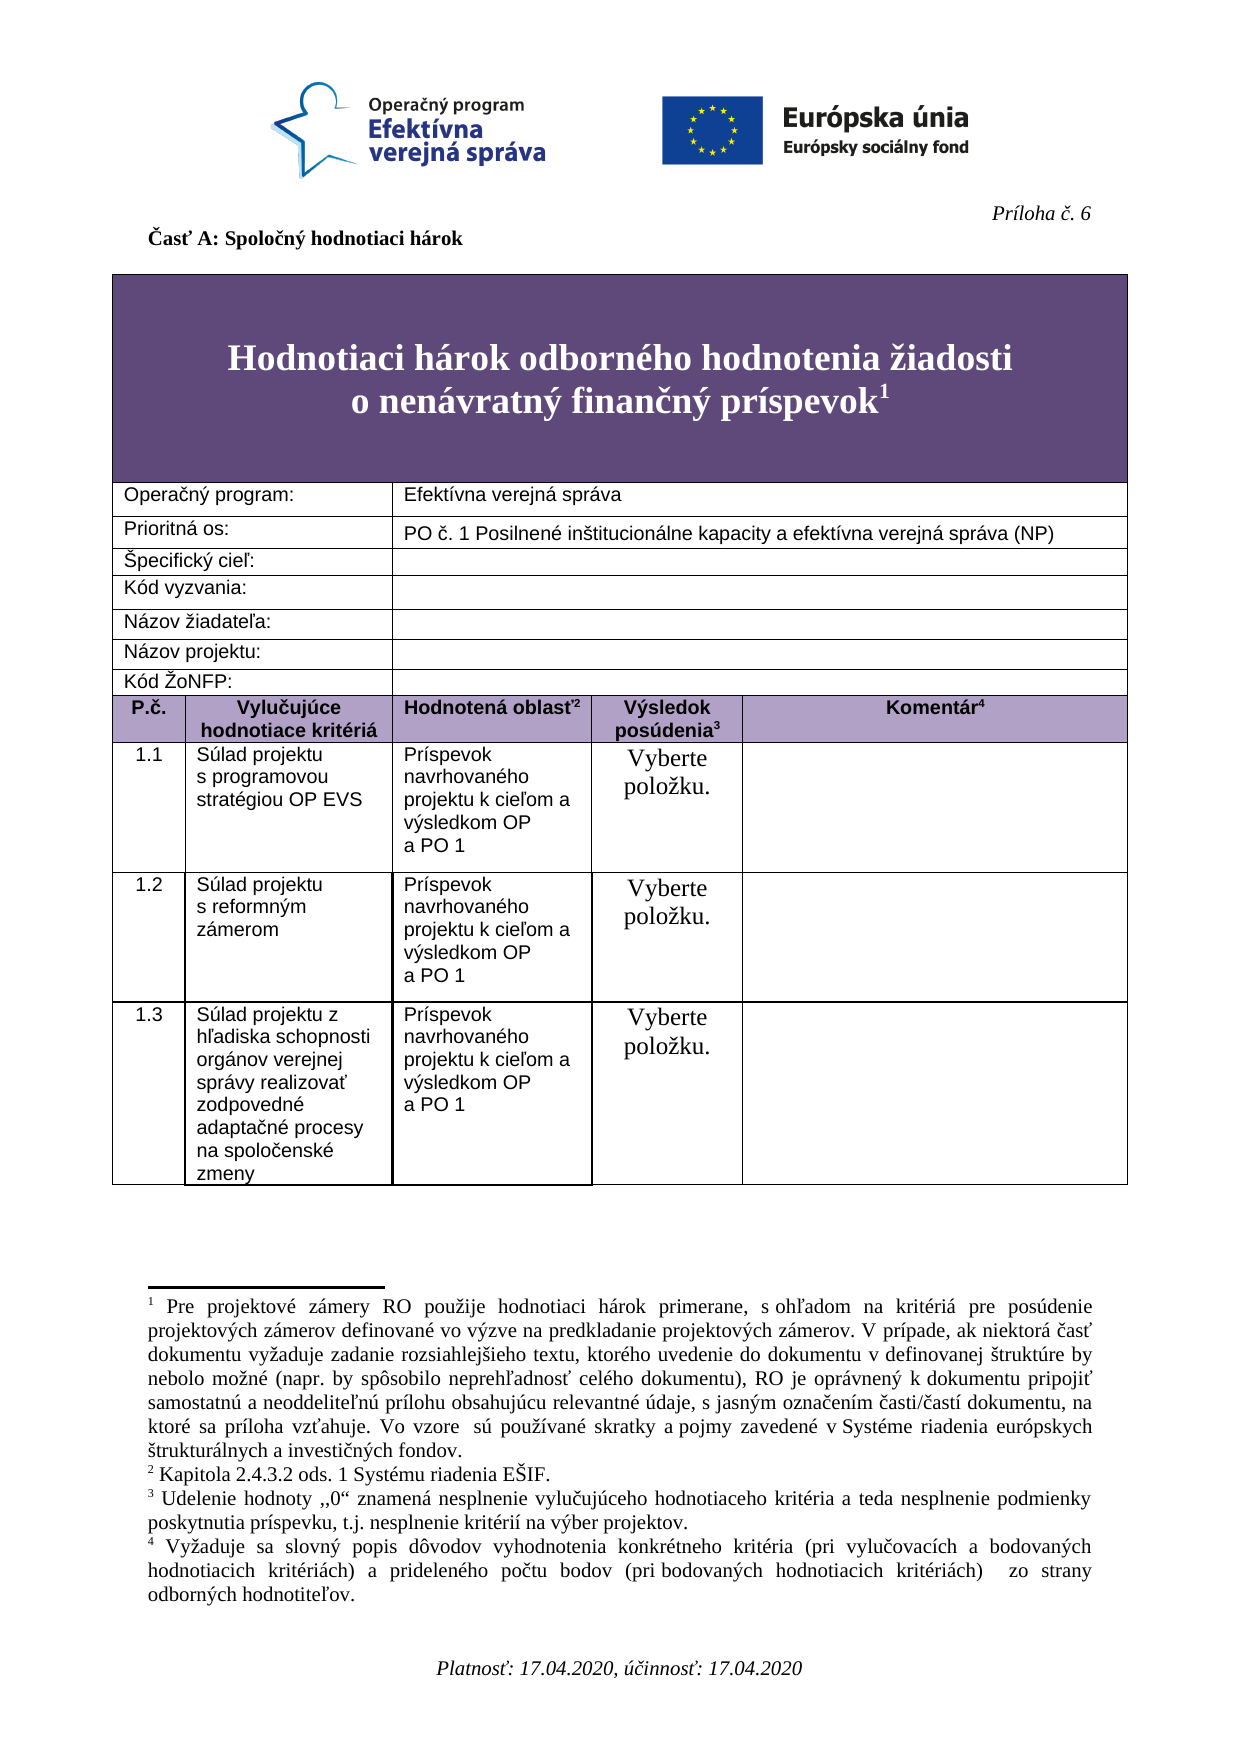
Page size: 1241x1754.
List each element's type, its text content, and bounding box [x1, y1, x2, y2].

table_cell Názov projektu: [113, 640, 392, 669]
table_cell Efektívna verejná správa [393, 483, 1127, 516]
table_cell Súlad projektu s programovou stratégiou OP EVS [186, 743, 392, 872]
text Časť A: Spoločný hodnotiaci hárok [148, 225, 1093, 249]
table_cell Príspevok navrhovaného projektu k cieľom a výsledkom OP a PO 1 [394, 1003, 591, 1184]
table_cell [743, 743, 1127, 872]
table_cell Špecifický cieľ: [113, 549, 392, 575]
table_cell P.č. [113, 696, 185, 742]
table_cell [393, 610, 1127, 639]
table_cell Súlad projektu z hľadiska schopnosti orgánov verejnej správy realizovať zodpovedné adaptačné procesy na spoločenské zmeny [186, 1003, 391, 1184]
table_cell [743, 1003, 1127, 1184]
table_cell Súlad projektu s reformným zámerom [186, 873, 391, 1001]
table_cell [393, 640, 1127, 669]
table_cell Výsledok posúdenia [592, 696, 742, 742]
table_cell [393, 549, 1127, 575]
table_cell Operačný program: [113, 483, 392, 516]
table_cell Kód ŽoNFP: [113, 670, 392, 695]
table_cell Kód vyzvania: [113, 576, 392, 609]
table_cell [393, 670, 1127, 695]
table_header Hodnotiaci hárok odborného hodnotenia žiadosti o nenávratný finančný príspevok [113, 275, 1127, 482]
table_cell Príspevok navrhovaného projektu k cieľom a výsledkom OP a PO 1 [393, 743, 591, 872]
table_cell Vylučujúce hodnotiace kritériá [186, 696, 392, 742]
table_cell Hodnotená oblasť [393, 696, 591, 742]
table_cell [743, 873, 1127, 1001]
table_cell Názov žiadateľa: [113, 610, 392, 639]
table_cell PO č. 1 Posilnené inštitucionálne kapacity a efektívna verejná správa (NP) [393, 517, 1127, 548]
table_cell 1.3 [113, 1003, 184, 1184]
table_cell Príspevok navrhovaného projektu k cieľom a výsledkom OP a PO 1 [394, 873, 591, 1001]
table_cell 1.2 [113, 873, 184, 1001]
table_cell Prioritná os: [113, 517, 392, 548]
table_cell 1.1 [113, 743, 185, 872]
table_cell Komentár [743, 696, 1127, 742]
picture [245, 73, 995, 202]
table_cell [393, 576, 1127, 609]
